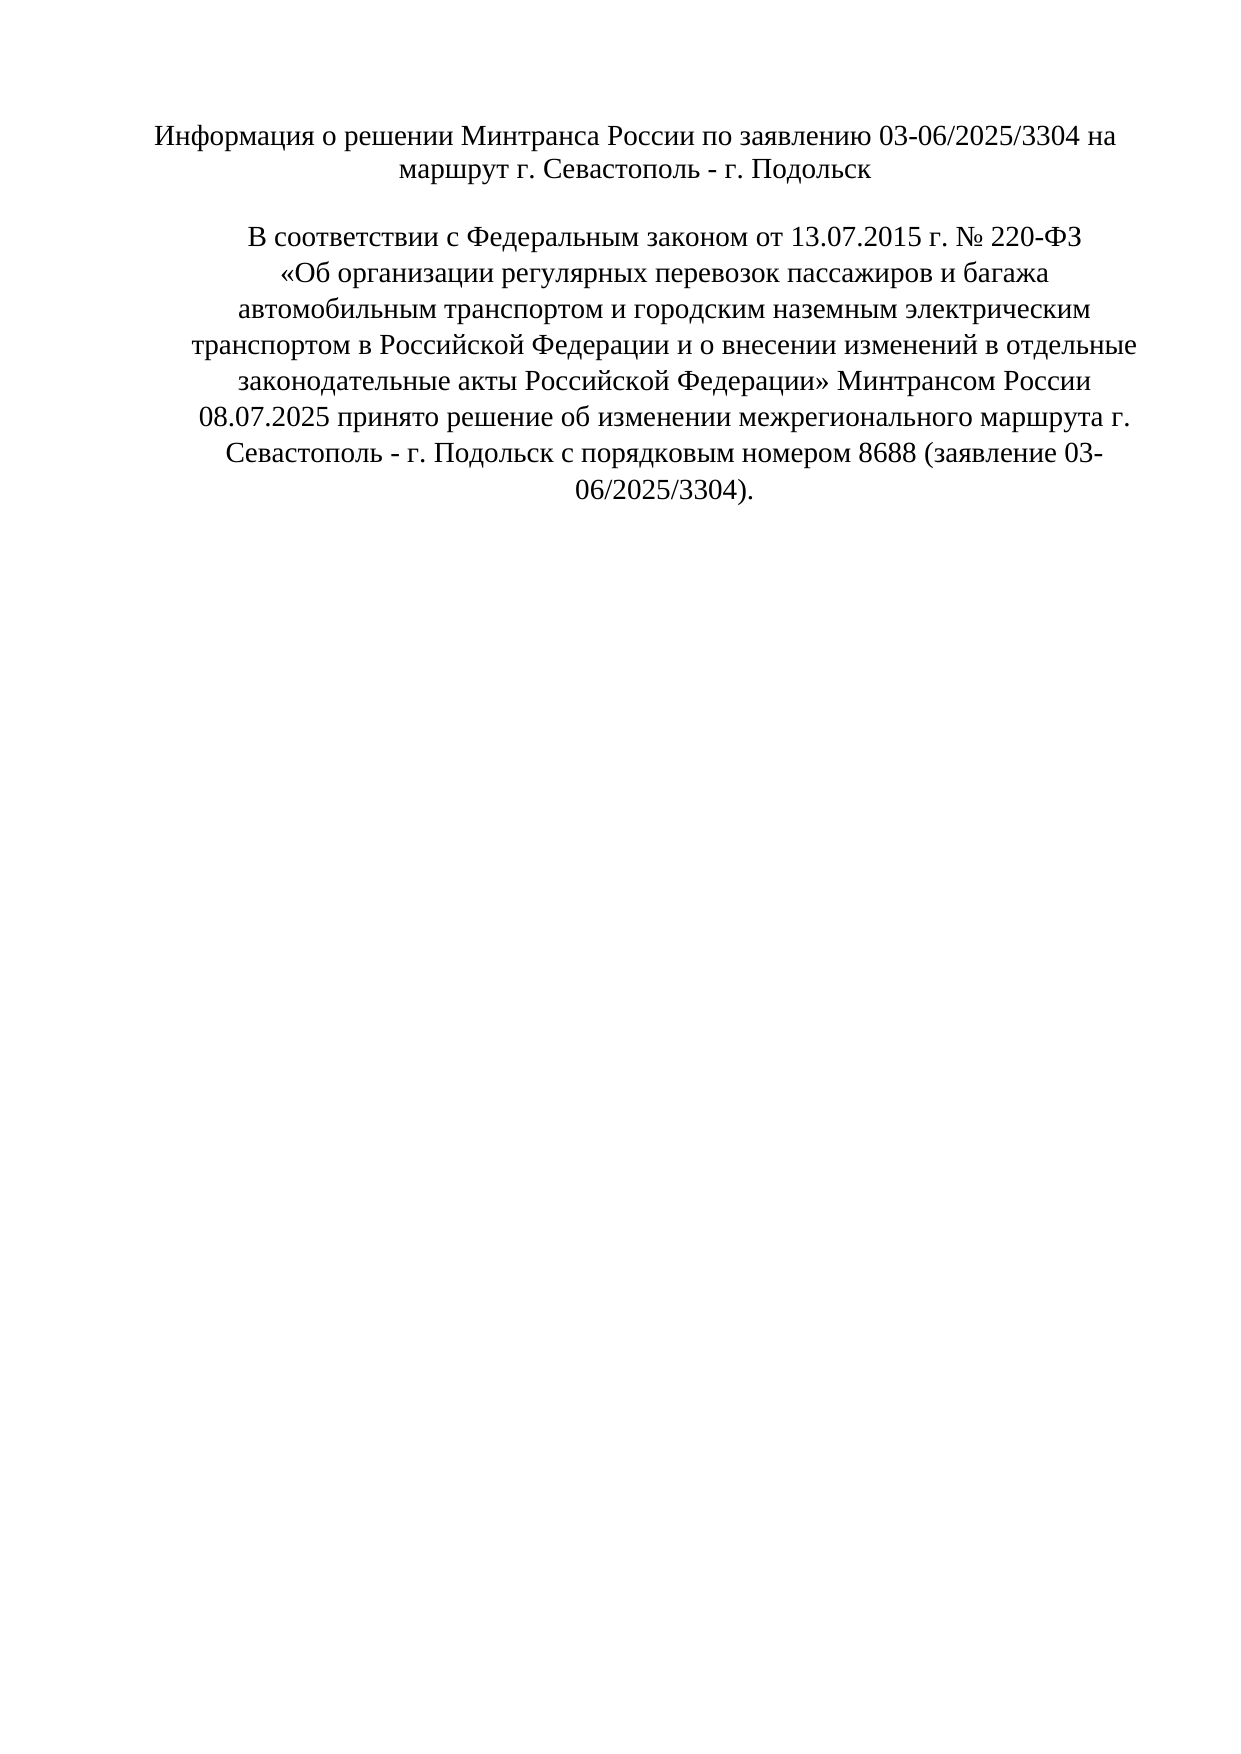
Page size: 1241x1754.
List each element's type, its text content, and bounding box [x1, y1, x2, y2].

text В соответствии с Федеральным законом от 13.07.2015 г. № 220-ФЗ «Об организации регулярных перевозок пассажиров и багажа автомобильным транспортом и городским наземным электрическим транспортом в Российской Федерации и о внесении изменений в отдельные законодательные акты Российской Федерации» Минтрансом России 08.07.2025 принято решение об изменении межрегионального маршрута г. Севастополь - г. Подольск с порядковым номером 8688 (заявление 03-06/2025/3304). [177, 219, 1152, 505]
text Информация о решении Минтранса России по заявлению 03-06/2025/3304 на маршрут г. Севастополь - г. Подольск [118, 118, 1152, 185]
